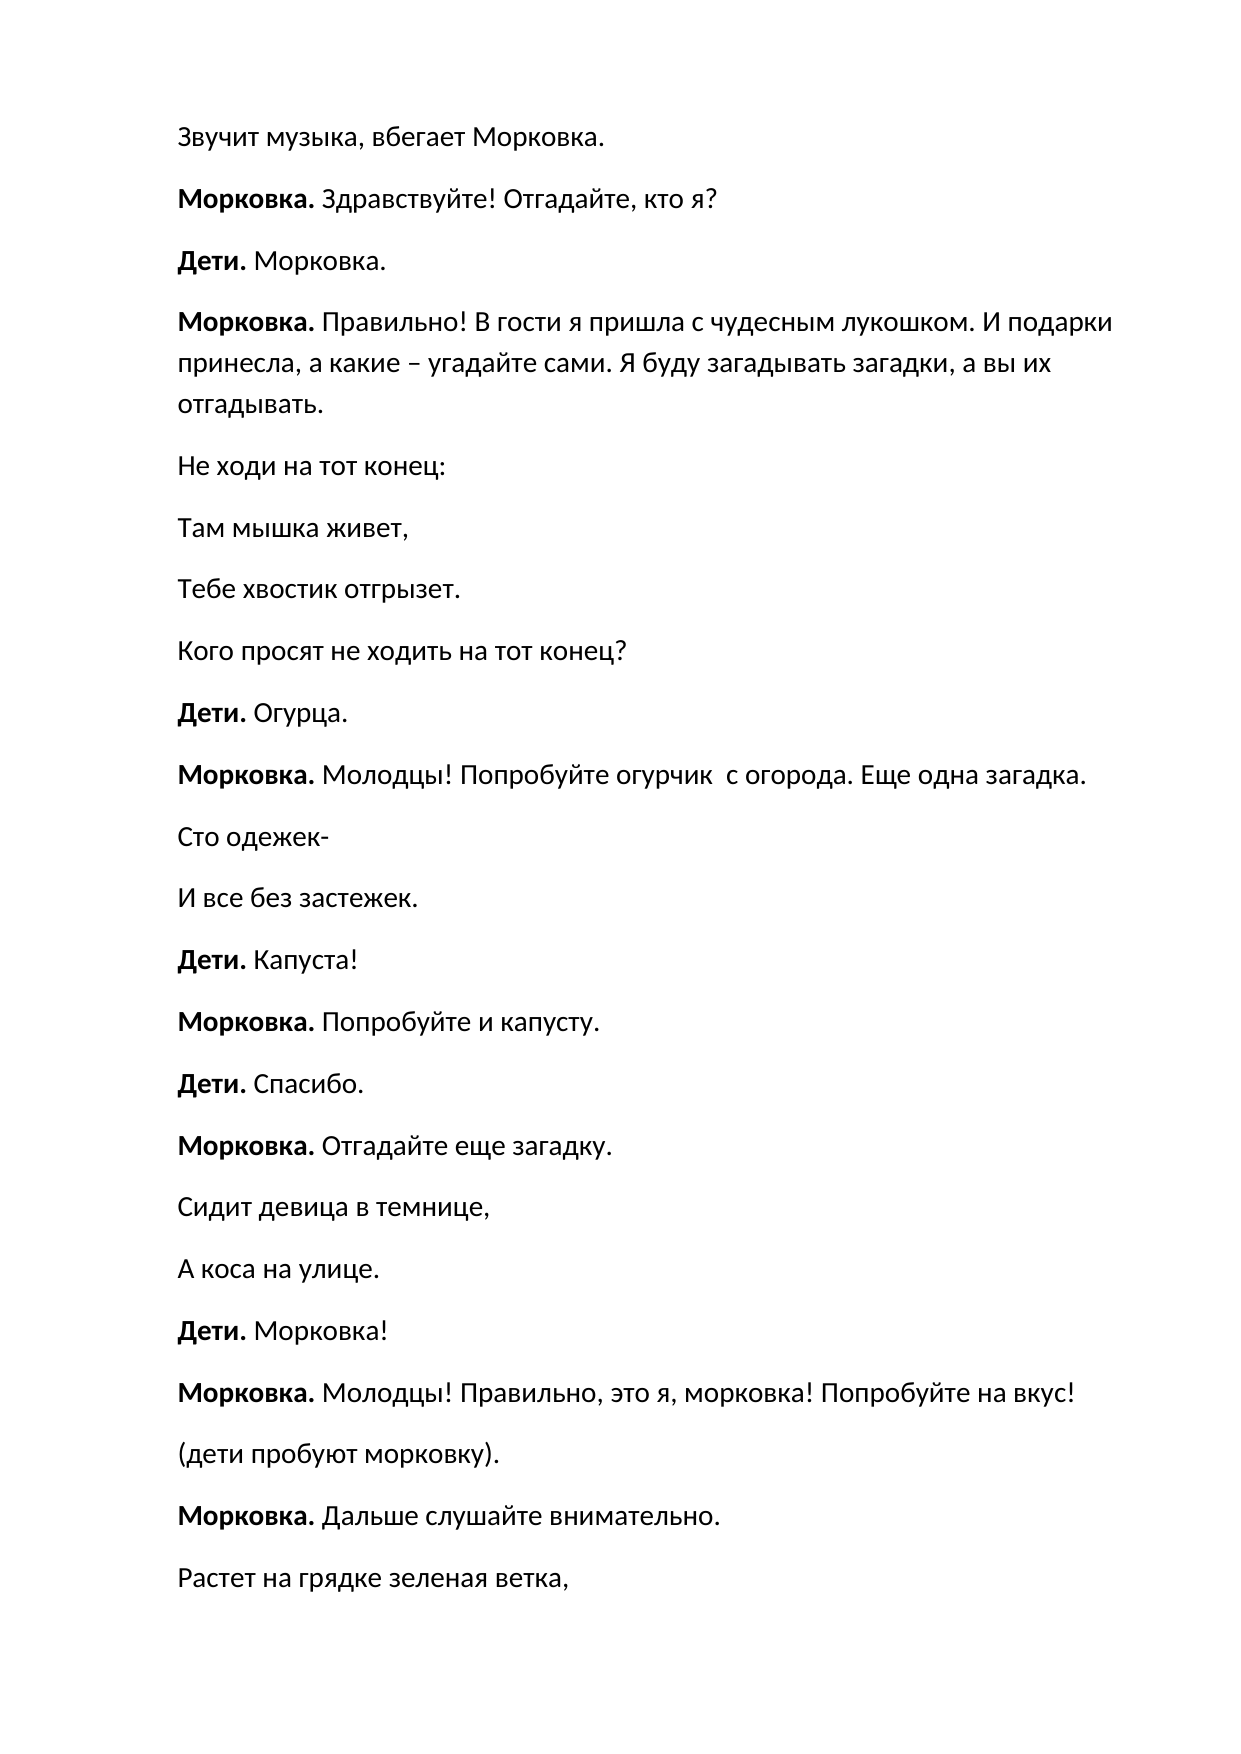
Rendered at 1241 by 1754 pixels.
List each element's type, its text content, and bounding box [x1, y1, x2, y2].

text А коса на улице. [177, 1250, 1152, 1286]
text Кого просят не ходить на тот конец? [177, 632, 1152, 668]
text Сидит девица в темнице, [177, 1188, 1152, 1224]
text Тебе хвостик отгрызет. [177, 571, 1152, 606]
text И все без застежек. [177, 879, 1152, 915]
text Морковка. Правильно! В гости я пришла с чудесным лукошком. И подарки принесла, а какие – угадайте сами. Я буду загадывать загадки, а вы их отгадывать. [177, 303, 1152, 421]
text Морковка. Дальше слушайте внимательно. [177, 1497, 1152, 1533]
text Морковка. Здравствуйте! Отгадайте, кто я? [177, 180, 1152, 216]
text (дети пробуют морковку). [177, 1435, 1152, 1471]
text Морковка. Отгадайте еще загадку. [177, 1127, 1152, 1162]
text Дети. Морковка. [177, 242, 1152, 277]
text Дети. Спасибо. [177, 1065, 1152, 1100]
text Там мышка живет, [177, 509, 1152, 544]
text Не ходи на тот конец: [177, 447, 1152, 483]
text Дети. Морковка! [177, 1312, 1152, 1347]
text Дети. Капуста! [177, 941, 1152, 977]
text Растет на грядке зеленая ветка, [177, 1559, 1152, 1594]
text Дети. Огурца. [177, 694, 1152, 730]
text Звучит музыка, вбегает Морковка. [177, 118, 1152, 154]
text Морковка. Попробуйте и капусту. [177, 1003, 1152, 1039]
text Сто одежек- [177, 818, 1152, 853]
text Морковка. Молодцы! Попробуйте огурчик с огорода. Еще одна загадка. [177, 756, 1152, 792]
text Морковка. Молодцы! Правильно, это я, морковка! Попробуйте на вкус! [177, 1374, 1152, 1409]
